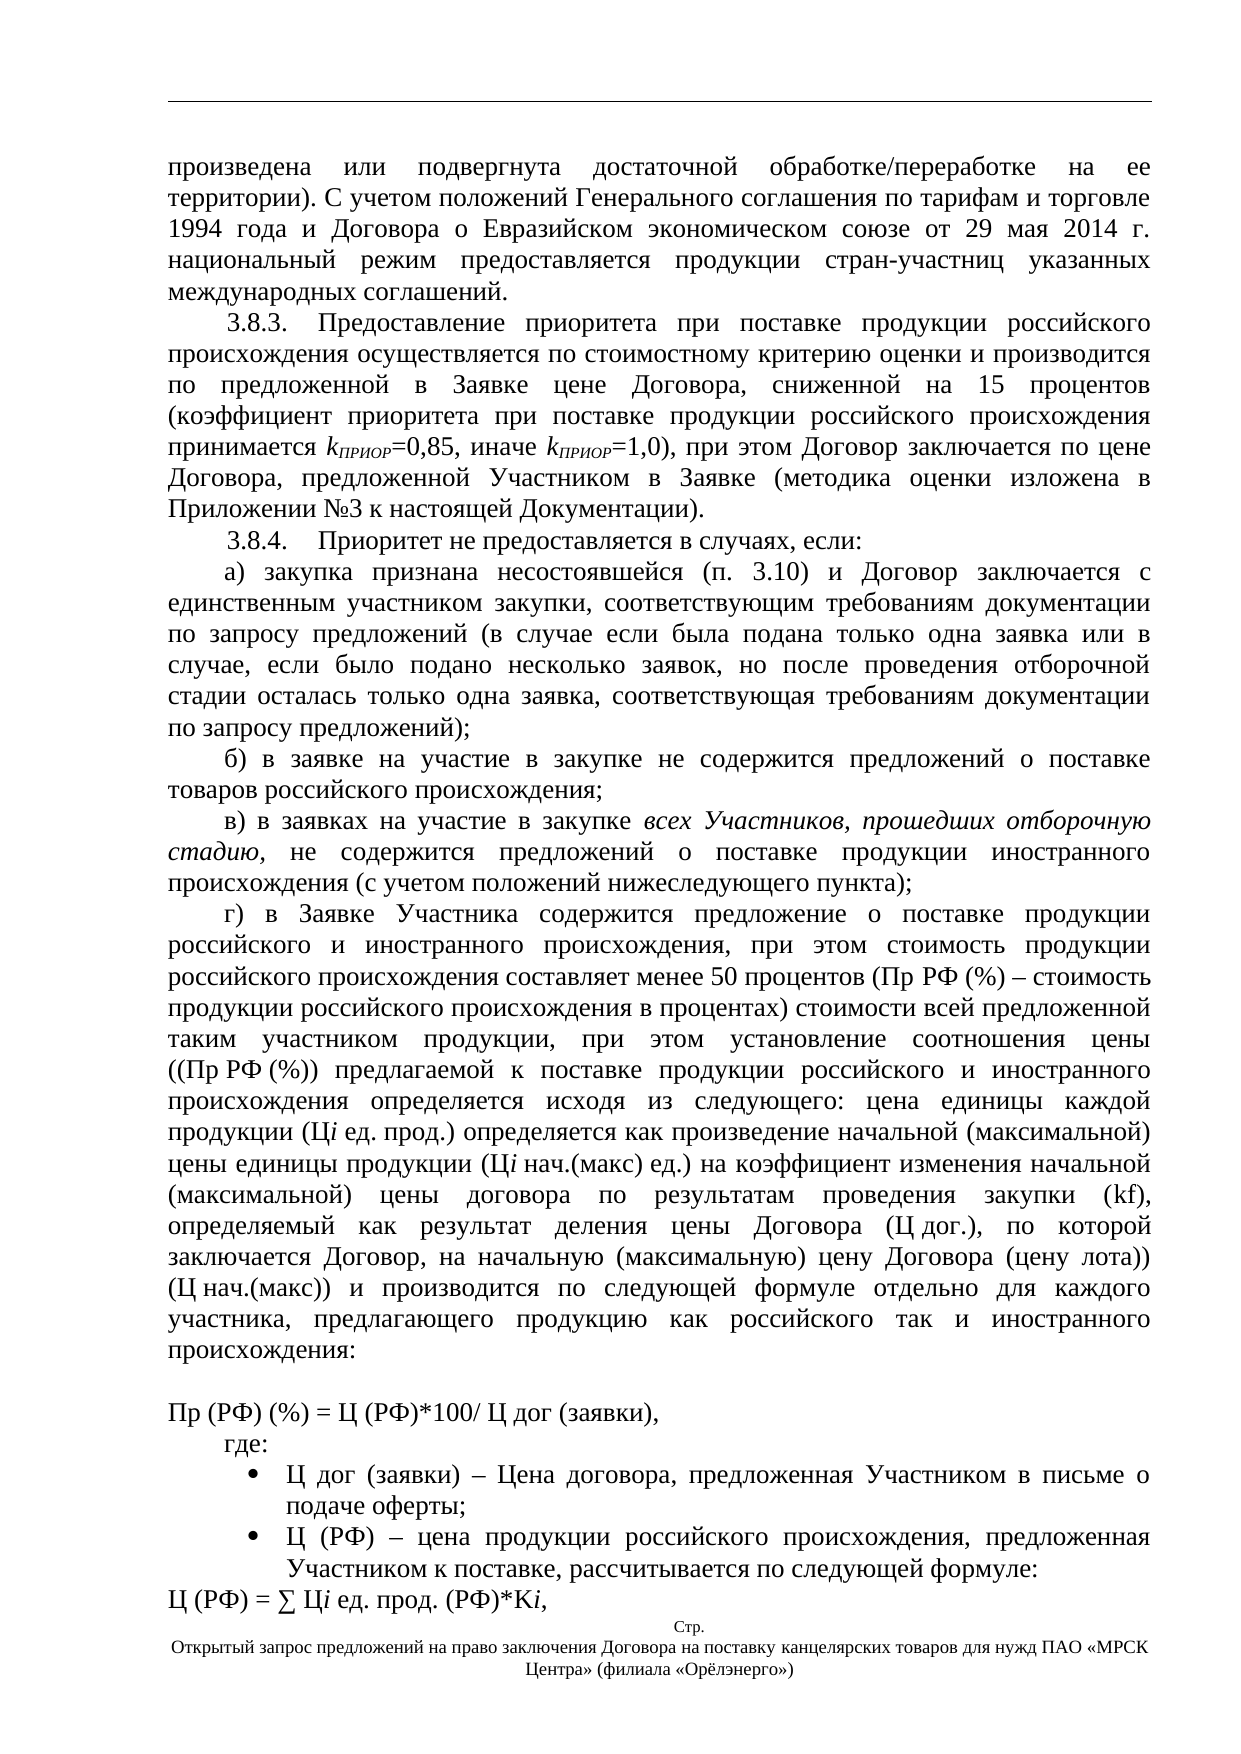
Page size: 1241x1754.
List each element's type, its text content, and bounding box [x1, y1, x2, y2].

list Пр (РФ) (%) = Ц (РФ)*100/ Ц дог (заявки), [168, 1396, 1152, 1427]
list где: [224, 1427, 1152, 1458]
list Предоставление приоритета при поставке продукции российского происхождения осуществляется по стоимостному критерию оценки и производится по предложенной в Заявке цене Договора, сниженной на 15 процентов (коэффициент приоритета при поставке продукции российского происхождения принимается kПРИОР=0,85, иначе kПРИОР=1,0), при этом Договор заключается по цене Договора, предложенной Участником в Заявке (методика оценки изложена в Приложении №3 к настоящей Документации). [168, 306, 1152, 524]
list Ц (РФ) – цена продукции российского происхождения, предложенная Участником к поставке, рассчитывается по следующей формуле: [248, 1521, 1152, 1583]
text г) в Заявке Участника содержится предложение о поставке продукции российского и иностранного происхождения, при этом стоимость продукции российского происхождения составляет менее 50 процентов (Пр РФ (%) – стоимость продукции российского происхождения в процентах) стоимости всей предложенной таким участником продукции, при этом установление соотношения цены ((Пр РФ (%)) предлагаемой к поставке продукции российского и иностранного происхождения определяется исходя из следующего: цена единицы каждой продукции (Цi ед. прод.) определяется как произведение начальной (максимальной) цены единицы продукции (Цi нач.(макс) ед.) на коэффициент изменения начальной (максимальной) цены договора по результатам проведения закупки (kf), определяемый как результат деления цены Договора (Ц дог.), по которой заключается Договор, на начальную (максимальную) цену Договора (цену лота)) (Ц нач.(макс)) и производится по следующей формуле отдельно для каждого участника, предлагающего продукцию как российского так и иностранного происхождения: [168, 897, 1152, 1365]
text в) в заявках на участие в закупке всех Участников, прошедших отборочную стадию, не содержится предложений о поставке продукции иностранного происхождения (с учетом положений нижеследующего пункта); [168, 804, 1152, 897]
list Приоритет не предоставляется в случаях, если: [168, 524, 1152, 555]
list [168, 150, 1152, 306]
list Ц дог (заявки) – Цена договора, предложенная Участником в письме о подаче оферты; [248, 1458, 1152, 1521]
text а) закупка признана несостоявшейся (п. 3.10) и Договор заключается с единственным участником закупки, соответствующим требованиям документации по запросу предложений (в случае если была подана только одна заявка или в случае, если было подано несколько заявок, но после проведения отборочной стадии осталась только одна заявка, соответствующая требованиям документации по запросу предложений); [168, 555, 1152, 742]
list Ц (РФ) = ∑ Цi ед. прод. (РФ)*Ki, [168, 1583, 1152, 1614]
text б) в заявке на участие в закупке не содержится предложений о поставке товаров российского происхождения; [168, 742, 1152, 804]
